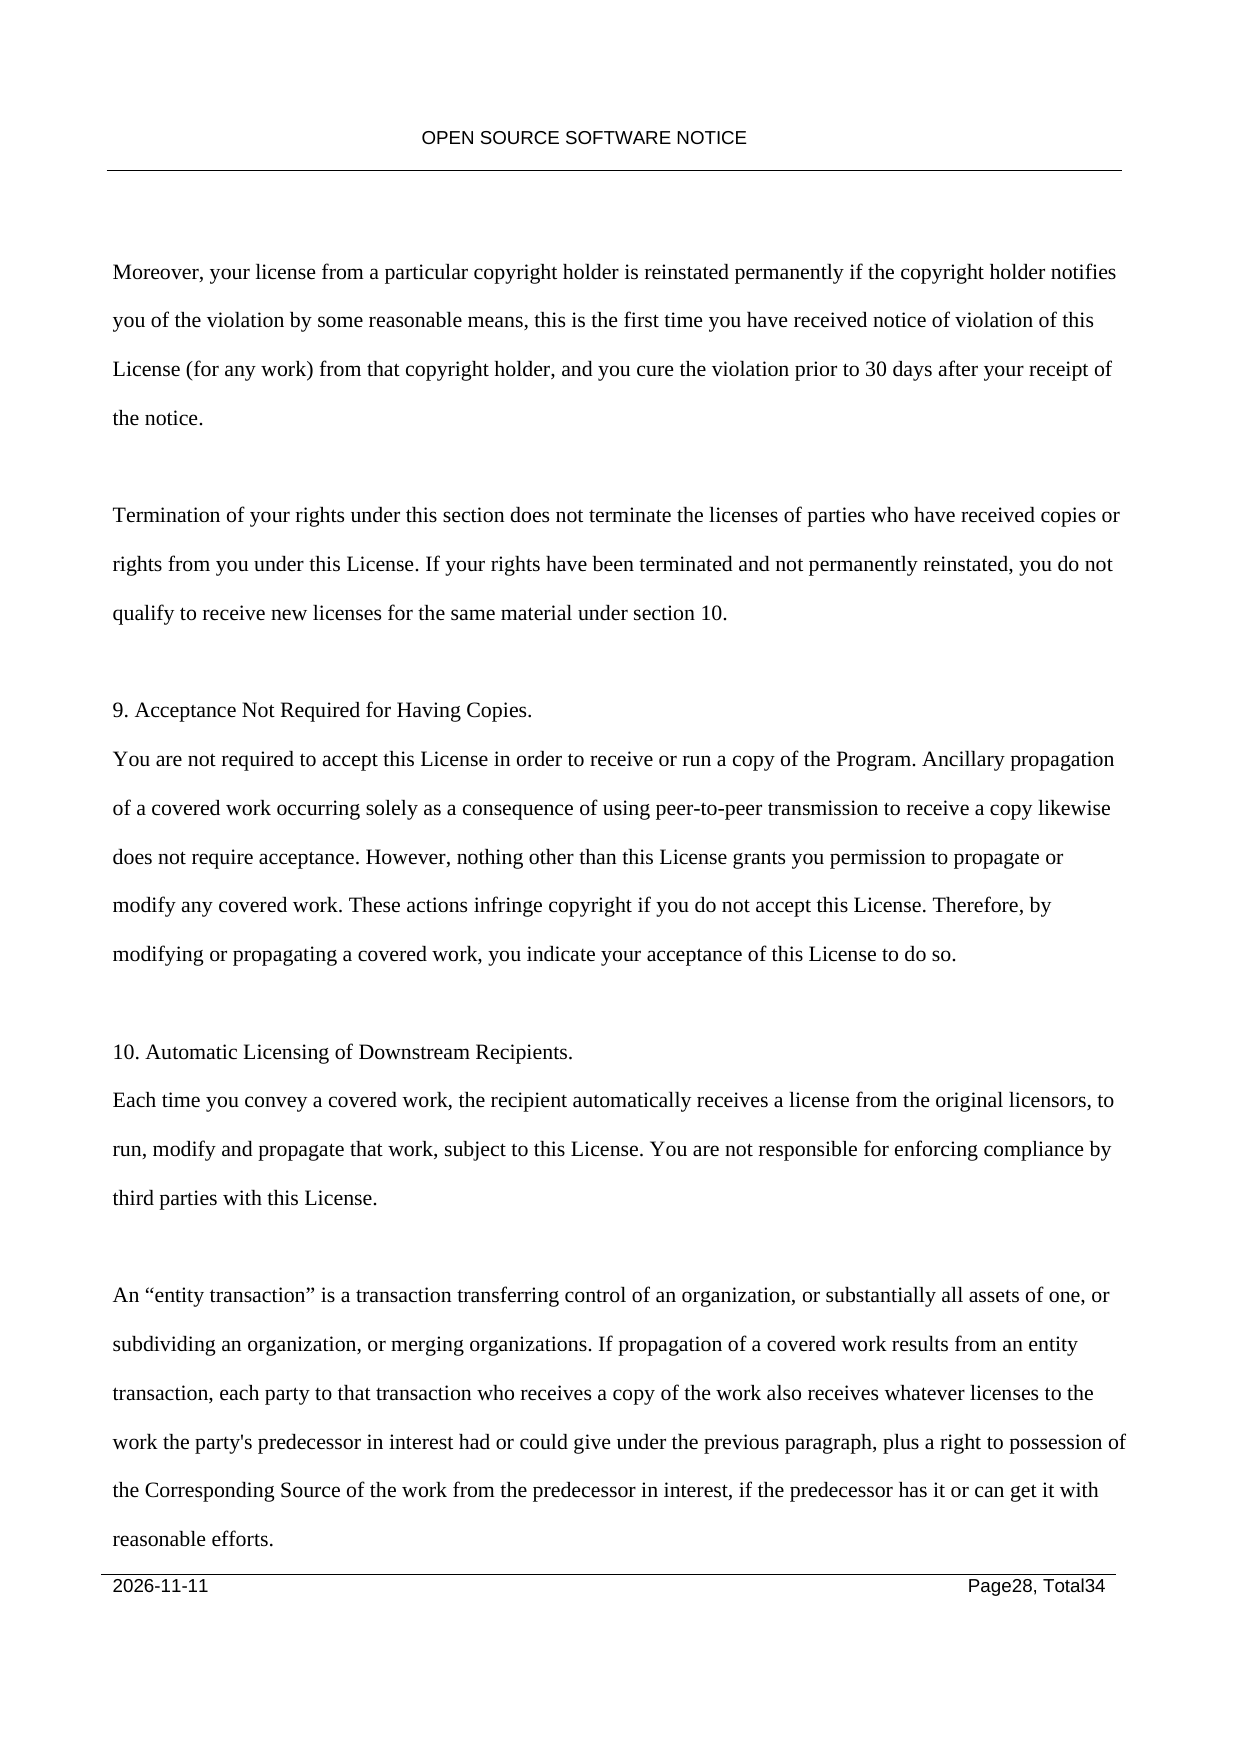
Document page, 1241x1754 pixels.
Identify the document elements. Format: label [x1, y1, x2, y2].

text [112, 206, 1128, 1555]
